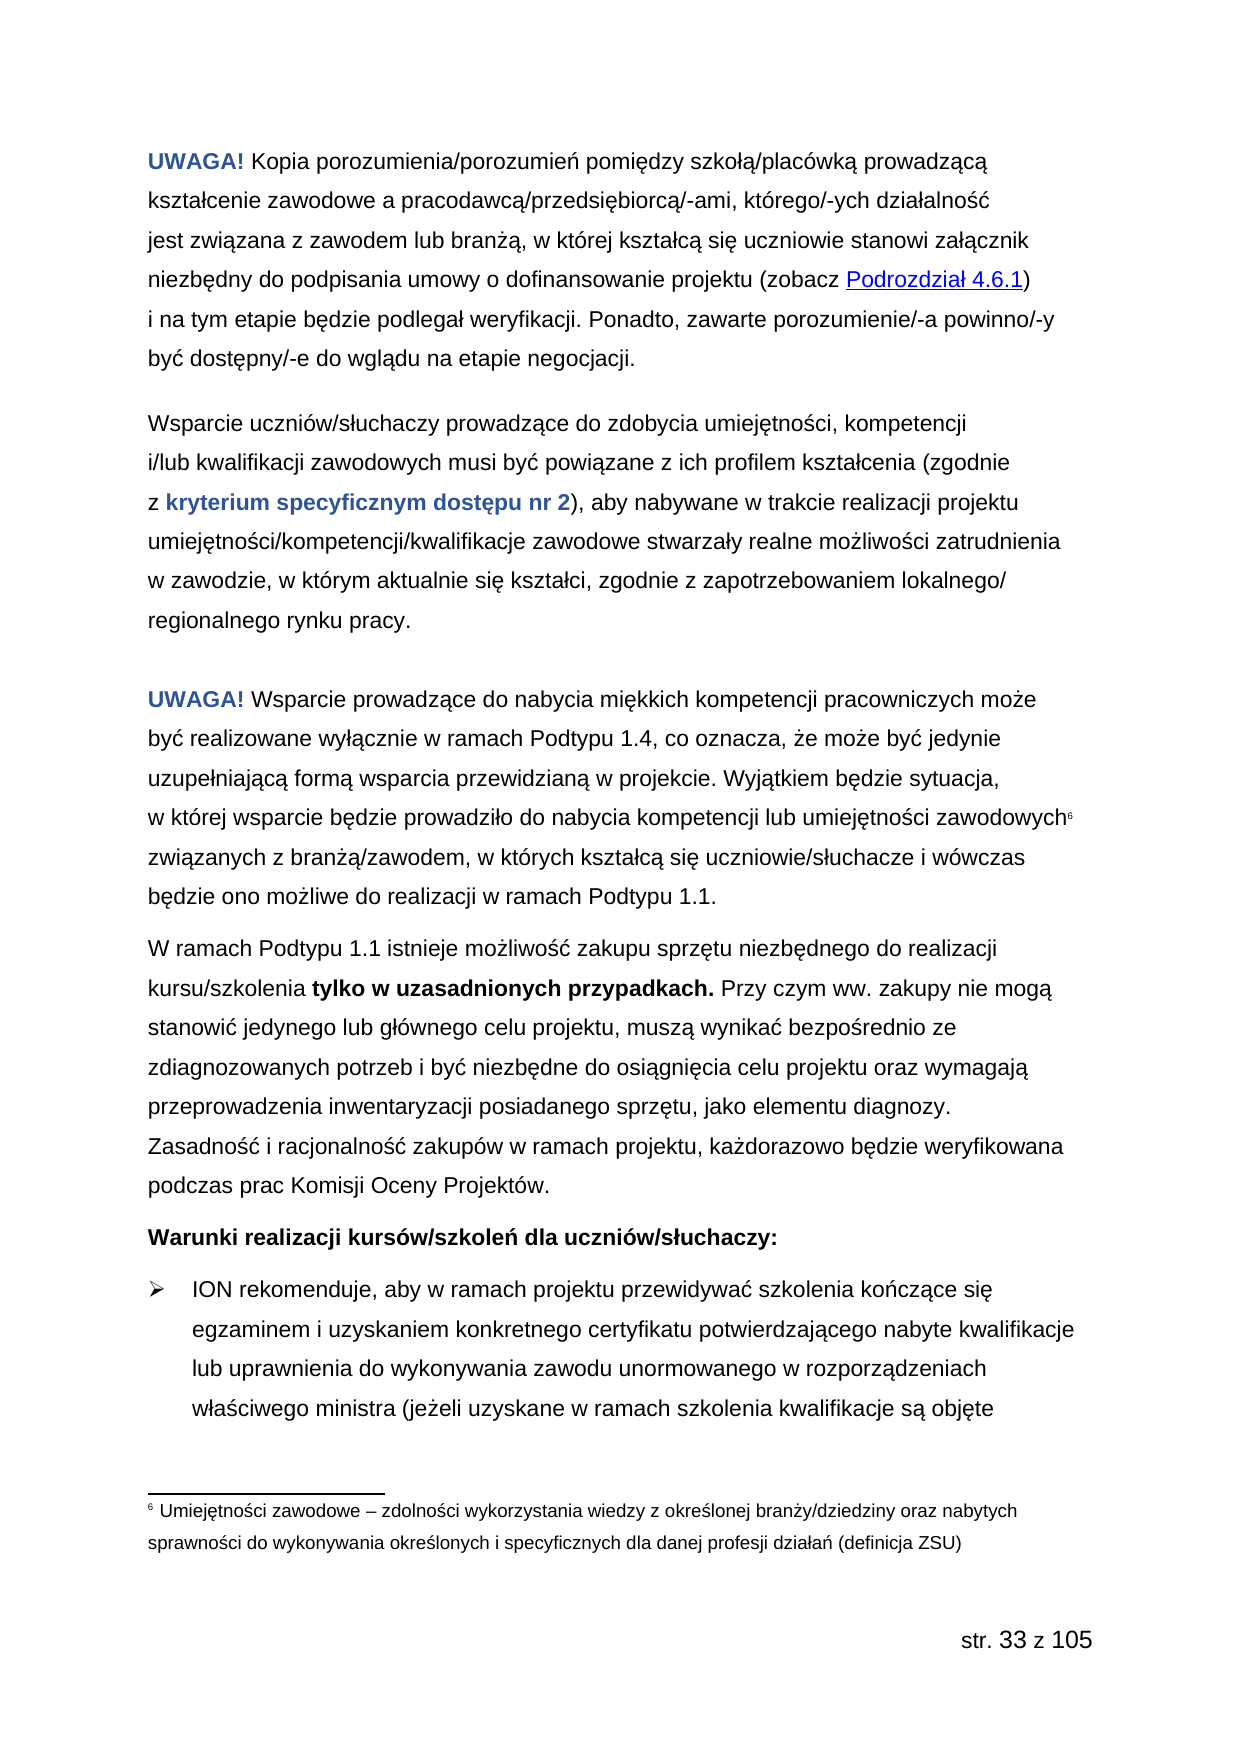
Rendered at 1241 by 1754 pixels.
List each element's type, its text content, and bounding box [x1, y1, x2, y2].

text UWAGA! Kopia porozumienia/porozumień pomiędzy szkołą/placówką prowadzącą kształcenie zawodowe a pracodawcą/przedsiębiorcą/-ami, którego/-ych działalność jest związana z zawodem lub branżą, w której kształcą się uczniowie stanowi załącznik niezbędny do podpisania umowy o dofinansowanie projektu (zobacz Podrozdział 4.6.1) i na tym etapie będzie podlegał weryfikacji. Ponadto, zawarte porozumienie/-a powinno/-y być dostępny/-e do wglądu na etapie negocjacji. [148, 148, 1093, 371]
text Warunki realizacji kursów/szkoleń dla uczniów/słuchaczy: [148, 1224, 1093, 1250]
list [148, 1276, 1093, 1421]
text Wsparcie uczniów/słuchaczy prowadzące do zdobycia umiejętności, kompetencji i/lub kwalifikacji zawodowych musi być powiązane z ich profilem kształcenia (zgodnie z kryterium specyficznym dostępu nr 2), aby nabywane w trakcie realizacji projektu umiejętności/kompetencji/kwalifikacje zawodowe stwarzały realne możliwości zatrudnienia w zawodzie, w którym aktualnie się kształci, zgodnie z zapotrzebowaniem lokalnego/ regionalnego rynku pracy. [148, 409, 1093, 633]
text UWAGA! Wsparcie prowadzące do nabycia miękkich kompetencji pracowniczych może być realizowane wyłącznie w ramach Podtypu 1.4, co oznacza, że może być jedynie uzupełniającą formą wsparcia przewidzianą w projekcie. Wyjątkiem będzie sytuacja, w której wsparcie będzie prowadziło do nabycia kompetencji lub umiejętności zawodowych związanych z branżą/zawodem, w których kształcą się uczniowie/słuchacze i wówczas będzie ono możliwe do realizacji w ramach Podtypu 1.1. [148, 686, 1093, 909]
text W ramach Podtypu 1.1 istnieje możliwość zakupu sprzętu niezbędnego do realizacji kursu/szkolenia tylko w uzasadnionych przypadkach. Przy czym ww. zakupy nie mogą stanowić jedynego lub głównego celu projektu, muszą wynikać bezpośrednio ze zdiagnozowanych potrzeb i być niezbędne do osiągnięcia celu projektu oraz wymagają przeprowadzenia inwentaryzacji posiadanego sprzętu, jako elementu diagnozy. Zasadność i racjonalność zakupów w ramach projektu, każdorazowo będzie weryfikowana podczas prac Komisji Oceny Projektów. [148, 935, 1093, 1198]
